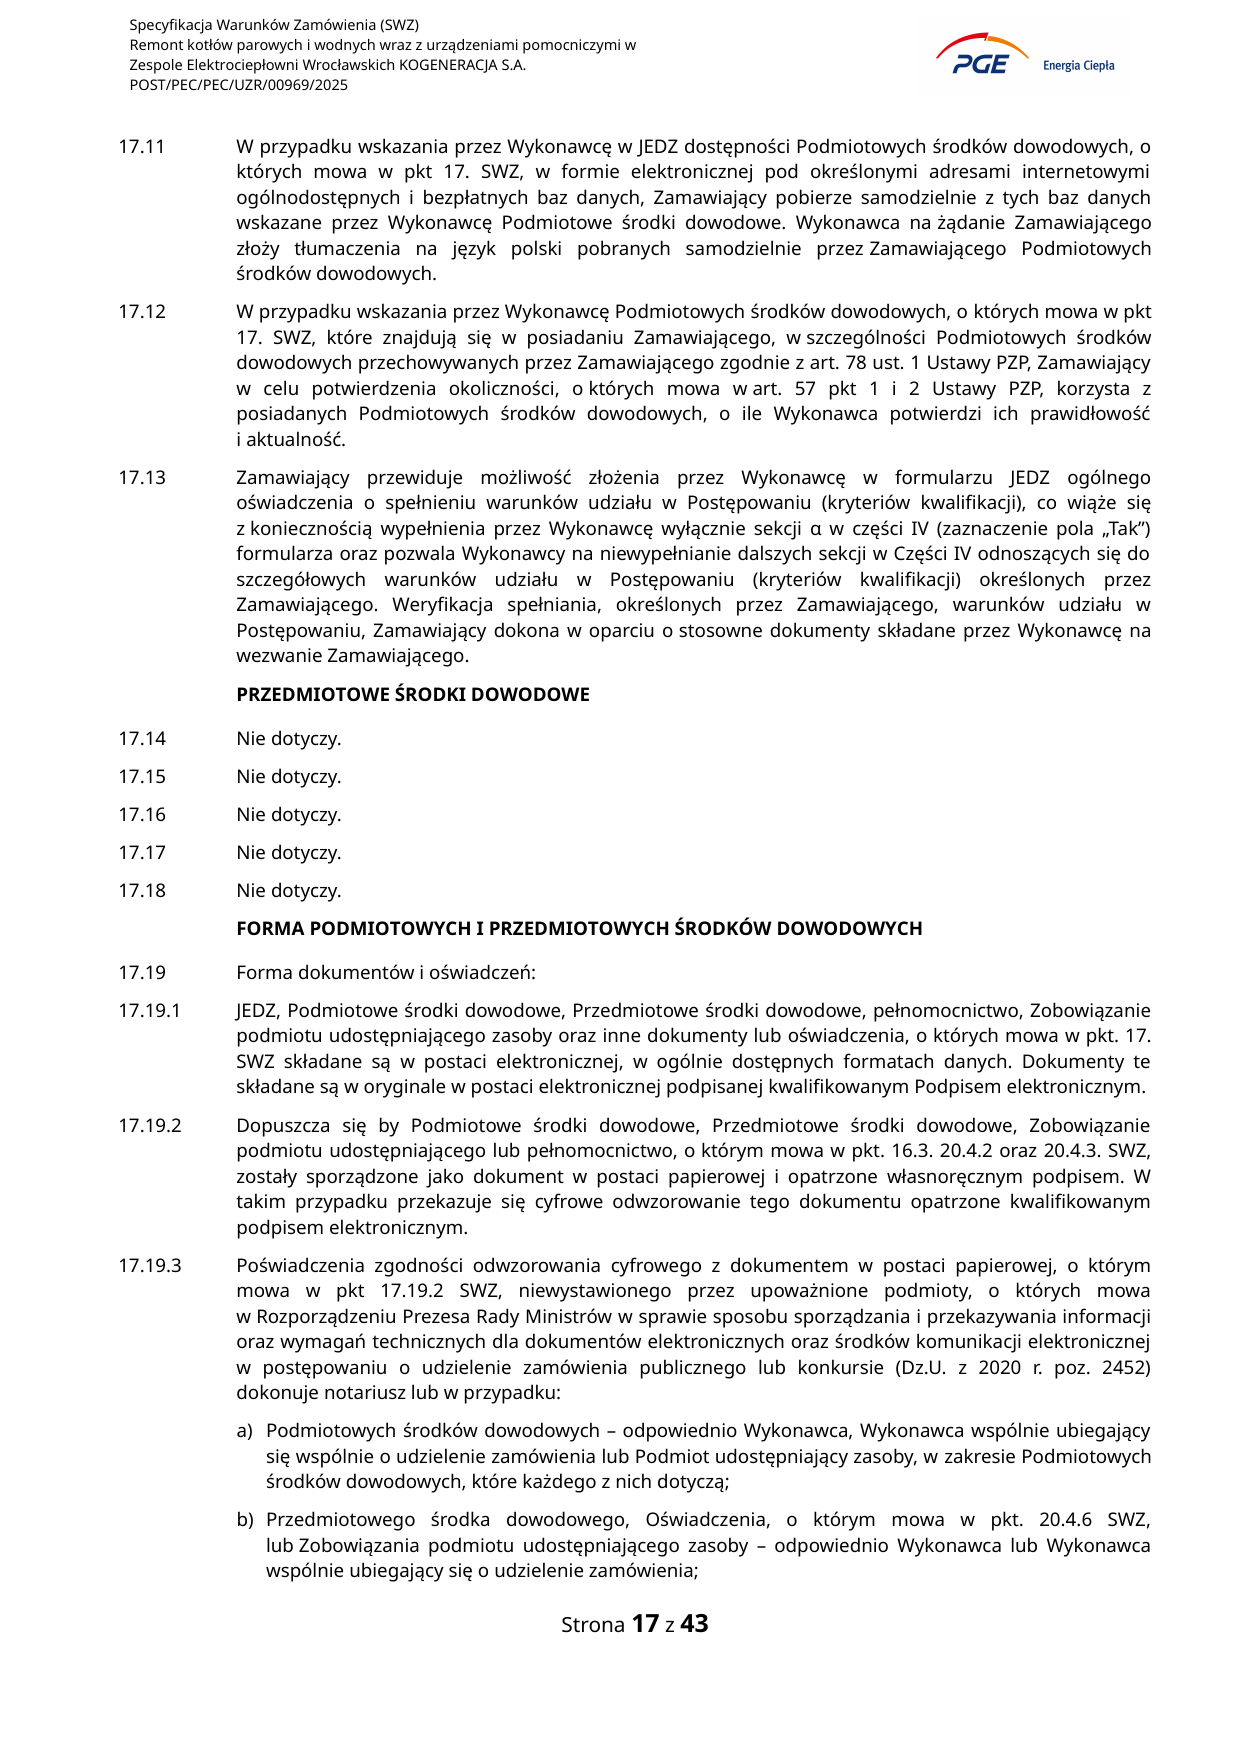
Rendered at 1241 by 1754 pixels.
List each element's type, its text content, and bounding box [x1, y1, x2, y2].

subtitle W przypadku wskazania przez Wykonawcę w JEDZ dostępności Podmiotowych środków dowodowych, o których mowa w pkt 17. SWZ, w formie elektronicznej pod określonymi adresami internetowymi ogólnodostępnych i bezpłatnych baz danych, Zamawiający pobierze samodzielnie z tych baz danych wskazane przez Wykonawcę Podmiotowe środki dowodowe. Wykonawca na żądanie Zamawiającego złoży tłumaczenia na język polski pobranych samodzielnie przez Zamawiającego Podmiotowych środków dowodowych. [118, 133, 1152, 286]
subtitle Nie dotyczy. [118, 877, 1152, 903]
subtitle Nie dotyczy. [118, 839, 1152, 864]
subtitle W przypadku wskazania przez Wykonawcę Podmiotowych środków dowodowych, o których mowa w pkt 17. SWZ, które znajdują się w posiadaniu Zamawiającego, w szczególności Podmiotowych środków dowodowych przechowywanych przez Zamawiającego zgodnie z art. 78 ust. 1 Ustawy PZP, Zamawiający w celu potwierdzenia okoliczności, o których mowa w art. 57 pkt 1 i 2 Ustawy PZP, korzysta z posiadanych Podmiotowych środków dowodowych, o ile Wykonawca potwierdzi ich prawidłowość i aktualność. [118, 298, 1152, 452]
subtitle Przedmiotowego środka dowodowego, Oświadczenia, o którym mowa w pkt. 20.4.6 SWZ, lub Zobowiązania podmiotu udostępniającego zasoby – odpowiednio Wykonawca lub Wykonawca wspólnie ubiegający się o udzielenie zamówienia; [236, 1507, 1152, 1583]
subtitle Poświadczenia zgodności odwzorowania cyfrowego z dokumentem w postaci papierowej, o którym mowa w pkt 17.19.2 SWZ, niewystawionego przez upoważnione podmioty, o których mowa w Rozporządzeniu Prezesa Rady Ministrów w sprawie sposobu sporządzania i przekazywania informacji oraz wymagań technicznych dla dokumentów elektronicznych oraz środków komunikacji elektronicznej w postępowaniu o udzielenie zamówienia publicznego lub konkursie (Dz.U. z 2020 r. poz. 2452) dokonuje notariusz lub w przypadku: [118, 1252, 1152, 1405]
subtitle Dopuszcza się by Podmiotowe środki dowodowe, Przedmiotowe środki dowodowe, Zobowiązanie podmiotu udostępniającego lub pełnomocnictwo, o którym mowa w pkt. 16.3. 20.4.2 oraz 20.4.3. SWZ, zostały sporządzone jako dokument w postaci papierowej i opatrzone własnoręcznym podpisem. W takim przypadku przekazuje się cyfrowe odwzorowanie tego dokumentu opatrzone kwalifikowanym podpisem elektronicznym. [118, 1112, 1152, 1239]
subtitle Forma dokumentów i oświadczeń: [118, 959, 1152, 985]
subtitle JEDZ, Podmiotowe środki dowodowe, Przedmiotowe środki dowodowe, pełnomocnictwo, Zobowiązanie podmiotu udostępniającego zasoby oraz inne dokumenty lub oświadczenia, o których mowa w pkt. 17. SWZ składane są w postaci elektronicznej, w ogólnie dostępnych formatach danych. Dokumenty te składane są w oryginale w postaci elektronicznej podpisanej kwalifikowanym Podpisem elektronicznym. [118, 997, 1152, 1099]
subtitle Nie dotyczy. [118, 763, 1152, 788]
text FORMA PODMIOTOWYCH I PRZEDMIOTOWYCH ŚRODKÓW DOWODOWYCH [236, 915, 1152, 941]
subtitle Podmiotowych środków dowodowych – odpowiednio Wykonawca, Wykonawca wspólnie ubiegający się wspólnie o udzielenie zamówienia lub Podmiot udostępniający zasoby, w zakresie Podmiotowych środków dowodowych, które każdego z nich dotyczą; [236, 1418, 1152, 1494]
text PRZEDMIOTOWE ŚRODKI DOWODOWE [236, 681, 1152, 706]
subtitle Nie dotyczy. [118, 725, 1152, 751]
subtitle Zamawiający przewiduje możliwość złożenia przez Wykonawcę w formularzu JEDZ ogólnego oświadczenia o spełnieniu warunków udziału w Postępowaniu (kryteriów kwalifikacji), co wiąże się z koniecznością wypełnienia przez Wykonawcę wyłącznie sekcji α w części IV (zaznaczenie pola „Tak”) formularza oraz pozwala Wykonawcy na niewypełnianie dalszych sekcji w Części IV odnoszących się do szczegółowych warunków udziału w Postępowaniu (kryteriów kwalifikacji) określonych przez Zamawiającego. Weryfikacja spełniania, określonych przez Zamawiającego, warunków udziału w Postępowaniu, Zamawiający dokona w oparciu o stosowne dokumenty składane przez Wykonawcę na wezwanie Zamawiającego. [118, 464, 1152, 668]
picture [918, 14, 1131, 96]
subtitle Nie dotyczy. [118, 801, 1152, 827]
